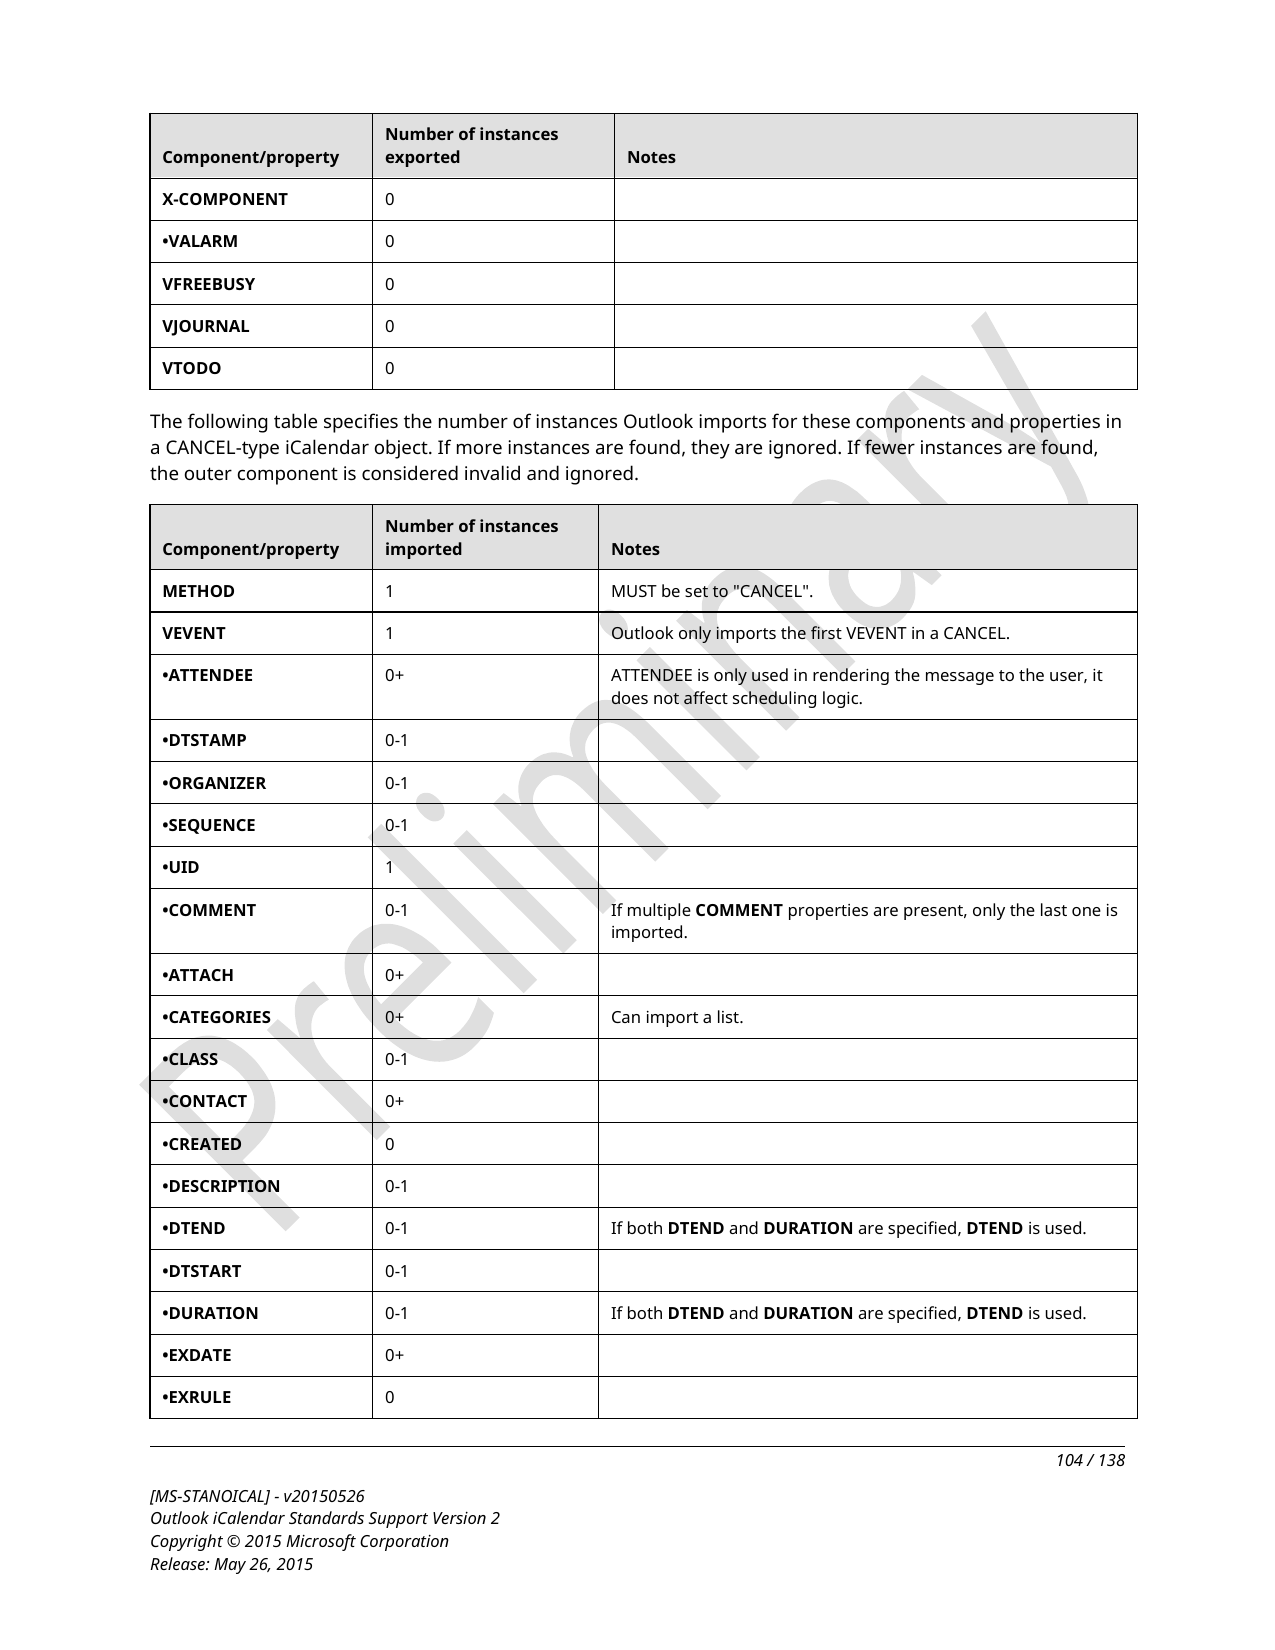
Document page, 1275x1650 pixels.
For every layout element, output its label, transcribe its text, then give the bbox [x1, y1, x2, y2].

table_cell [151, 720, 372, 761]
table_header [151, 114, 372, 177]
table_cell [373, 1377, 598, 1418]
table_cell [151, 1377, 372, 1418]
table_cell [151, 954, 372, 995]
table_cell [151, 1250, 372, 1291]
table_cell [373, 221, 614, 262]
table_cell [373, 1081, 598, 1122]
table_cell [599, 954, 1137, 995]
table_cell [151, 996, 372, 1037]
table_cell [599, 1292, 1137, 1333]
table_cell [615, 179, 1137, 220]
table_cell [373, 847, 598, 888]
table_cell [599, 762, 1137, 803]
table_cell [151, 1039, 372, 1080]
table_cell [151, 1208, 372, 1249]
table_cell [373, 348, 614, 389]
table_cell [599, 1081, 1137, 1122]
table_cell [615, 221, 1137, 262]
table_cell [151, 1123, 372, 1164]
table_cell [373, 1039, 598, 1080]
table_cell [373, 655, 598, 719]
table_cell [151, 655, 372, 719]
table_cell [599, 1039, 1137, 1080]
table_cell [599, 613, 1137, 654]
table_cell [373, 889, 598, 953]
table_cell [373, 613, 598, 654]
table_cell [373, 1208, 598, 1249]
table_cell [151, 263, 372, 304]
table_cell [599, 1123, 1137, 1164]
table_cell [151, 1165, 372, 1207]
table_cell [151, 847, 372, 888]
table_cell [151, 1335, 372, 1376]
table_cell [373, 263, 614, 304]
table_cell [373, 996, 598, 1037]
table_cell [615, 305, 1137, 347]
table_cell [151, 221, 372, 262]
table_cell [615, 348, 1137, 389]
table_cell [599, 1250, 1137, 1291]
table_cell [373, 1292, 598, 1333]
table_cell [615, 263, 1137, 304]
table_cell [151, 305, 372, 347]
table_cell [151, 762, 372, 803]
text The following table specifies the number of instances Outlook imports for these components and properties in a CANCEL-type iCalendar object. If more instances are found, they are ignored. If fewer instances are found, the outer component is considered invalid and ignored. [150, 409, 1125, 485]
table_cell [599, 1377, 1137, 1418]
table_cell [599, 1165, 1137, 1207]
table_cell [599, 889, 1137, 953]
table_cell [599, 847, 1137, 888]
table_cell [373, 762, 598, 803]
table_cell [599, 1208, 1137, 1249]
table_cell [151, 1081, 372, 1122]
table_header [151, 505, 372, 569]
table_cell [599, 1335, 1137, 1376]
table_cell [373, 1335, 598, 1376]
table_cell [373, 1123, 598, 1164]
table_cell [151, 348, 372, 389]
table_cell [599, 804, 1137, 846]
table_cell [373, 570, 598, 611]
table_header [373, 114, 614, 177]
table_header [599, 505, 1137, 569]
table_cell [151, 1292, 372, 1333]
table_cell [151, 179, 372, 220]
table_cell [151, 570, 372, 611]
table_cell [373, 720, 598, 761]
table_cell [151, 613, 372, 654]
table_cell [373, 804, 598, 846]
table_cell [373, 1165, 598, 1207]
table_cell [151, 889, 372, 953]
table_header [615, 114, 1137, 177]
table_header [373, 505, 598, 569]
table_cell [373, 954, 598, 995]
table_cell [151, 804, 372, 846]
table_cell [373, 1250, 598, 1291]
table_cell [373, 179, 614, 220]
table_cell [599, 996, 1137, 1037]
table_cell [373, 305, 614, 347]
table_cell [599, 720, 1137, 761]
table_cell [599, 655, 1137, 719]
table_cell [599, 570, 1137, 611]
